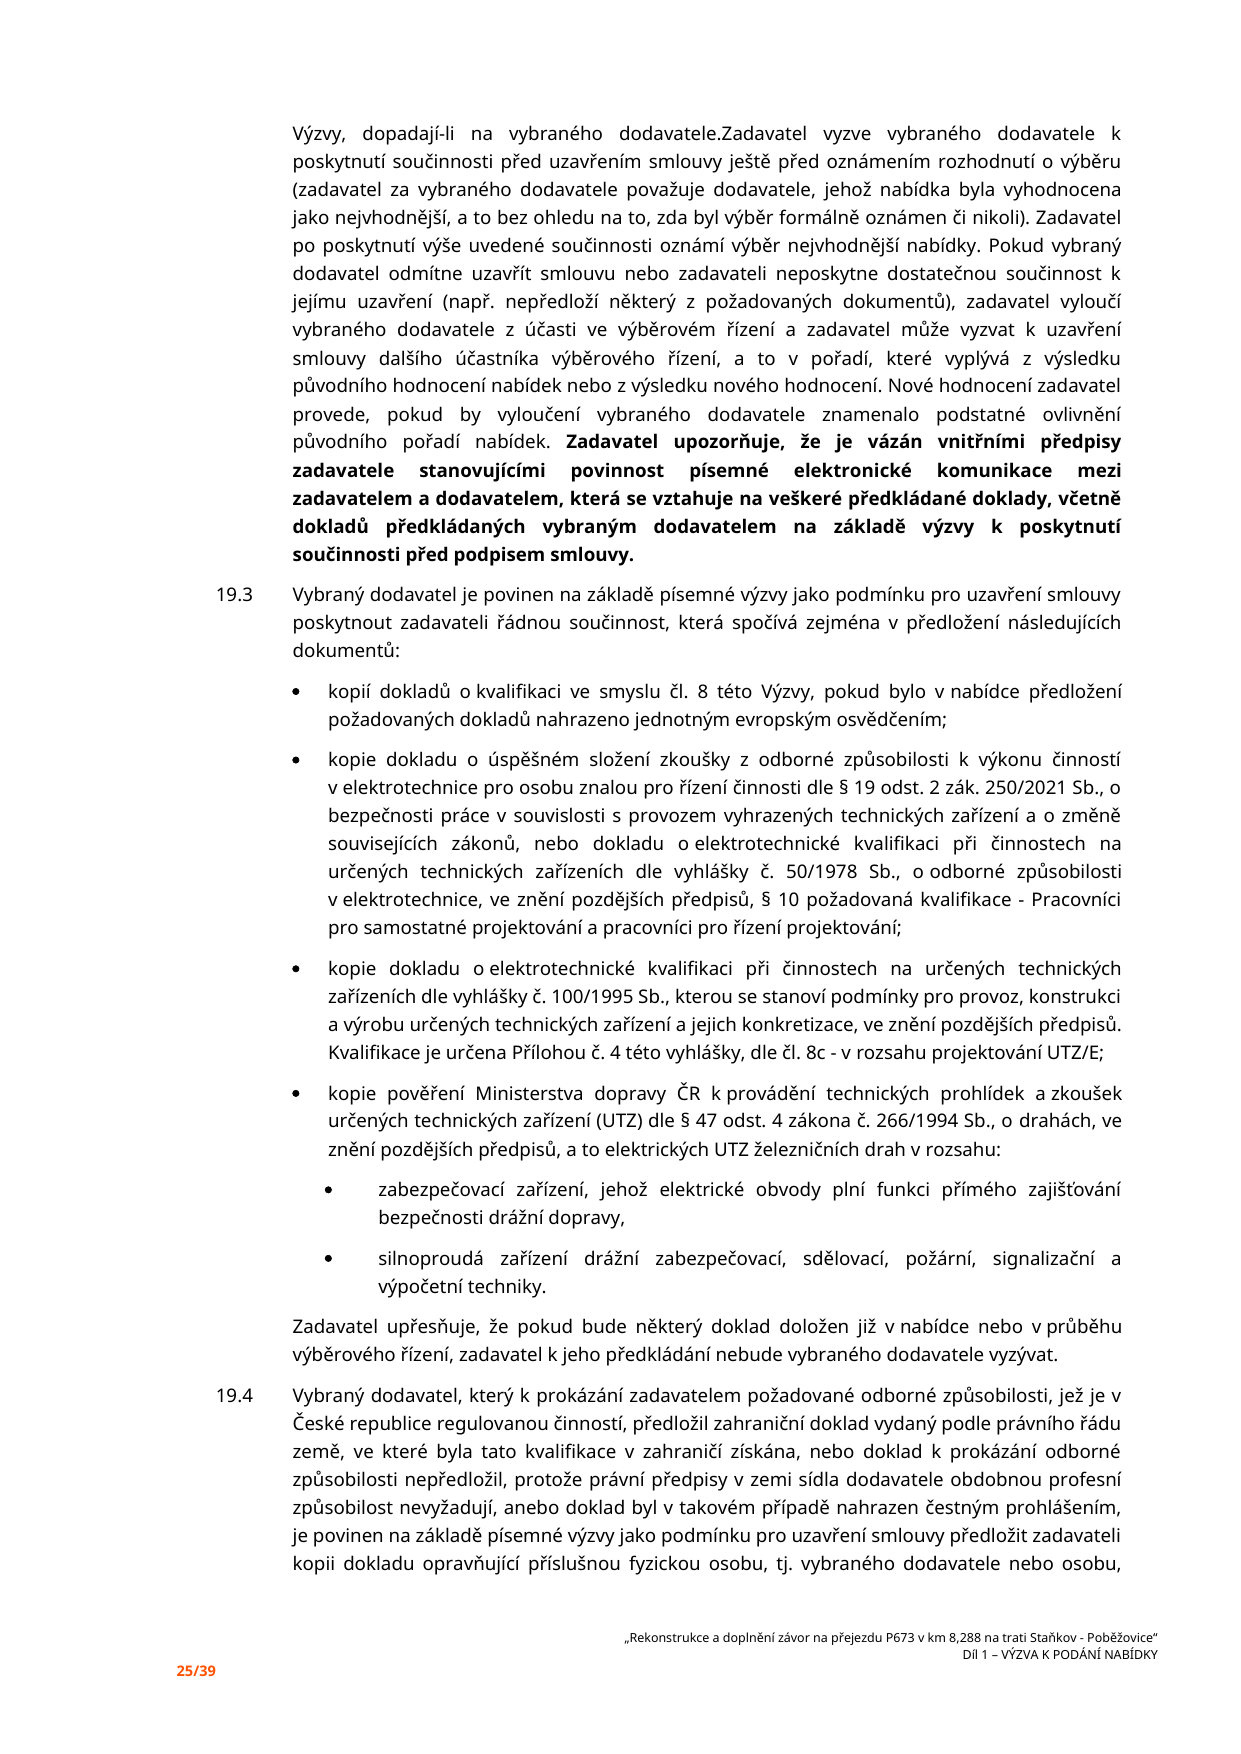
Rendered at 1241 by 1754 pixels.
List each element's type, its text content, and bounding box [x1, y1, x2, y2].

text silnoproudá zařízení drážní zabezpečovací, sdělovací, požární, signalizační a výpočetní techniky. [325, 1245, 1122, 1298]
text kopie dokladu o elektrotechnické kvalifikaci při činnostech na určených technických zařízeních dle vyhlášky č. 100/1995 Sb., kterou se stanoví podmínky pro provoz, konstrukci a výrobu určených technických zařízení a jejich konkretizace, ve znění pozdějších předpisů. Kvalifikace je určena Přílohou č. 4 této vyhlášky, dle čl. 8c - v rozsahu projektování UTZ/E; [292, 955, 1122, 1065]
text kopie dokladu o úspěšném složení zkoušky z odborné způsobilosti k výkonu činností v elektrotechnice pro osobu znalou pro řízení činnosti dle § 19 odst. 2 zák. 250/2021 Sb., o bezpečnosti práce v souvislosti s provozem vyhrazených technických zařízení a o změně souvisejících zákonů, nebo dokladu o elektrotechnické kvalifikaci při činnostech na určených technických zařízeních dle vyhlášky č. 50/1978 Sb., o odborné způsobilosti v elektrotechnice, ve znění pozdějších předpisů, § 10 požadovaná kvalifikace - Pracovníci pro samostatné projektování a pracovníci pro řízení projektování; [292, 747, 1122, 940]
text Zadavatel upřesňuje, že pokud bude některý doklad doložen již v nabídce nebo v průběhu výběrového řízení, zadavatel k jeho předkládání nebude vybraného dodavatele vyzývat. [292, 1313, 1122, 1367]
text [216, 121, 1122, 566]
text kopií dokladů o kvalifikaci ve smyslu čl. 8 této Výzvy, pokud bylo v nabídce předložení požadovaných dokladů nahrazeno jednotným evropským osvědčením; [292, 678, 1122, 732]
text Vybraný dodavatel je povinen na základě písemné výzvy jako podmínku pro uzavření smlouvy poskytnout zadavateli řádnou součinnost, která spočívá zejména v předložení následujících dokumentů: [216, 581, 1122, 663]
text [216, 1382, 1122, 1576]
text kopie pověření Ministerstva dopravy ČR k provádění technických prohlídek a zkoušek určených technických zařízení (UTZ) dle § 47 odst. 4 zákona č. 266/1994 Sb., o drahách, ve znění pozdějších předpisů, a to elektrických UTZ železničních drah v rozsahu: [292, 1080, 1122, 1161]
text zabezpečovací zařízení, jehož elektrické obvody plní funkci přímého zajišťování bezpečnosti drážní dopravy, [325, 1176, 1122, 1230]
